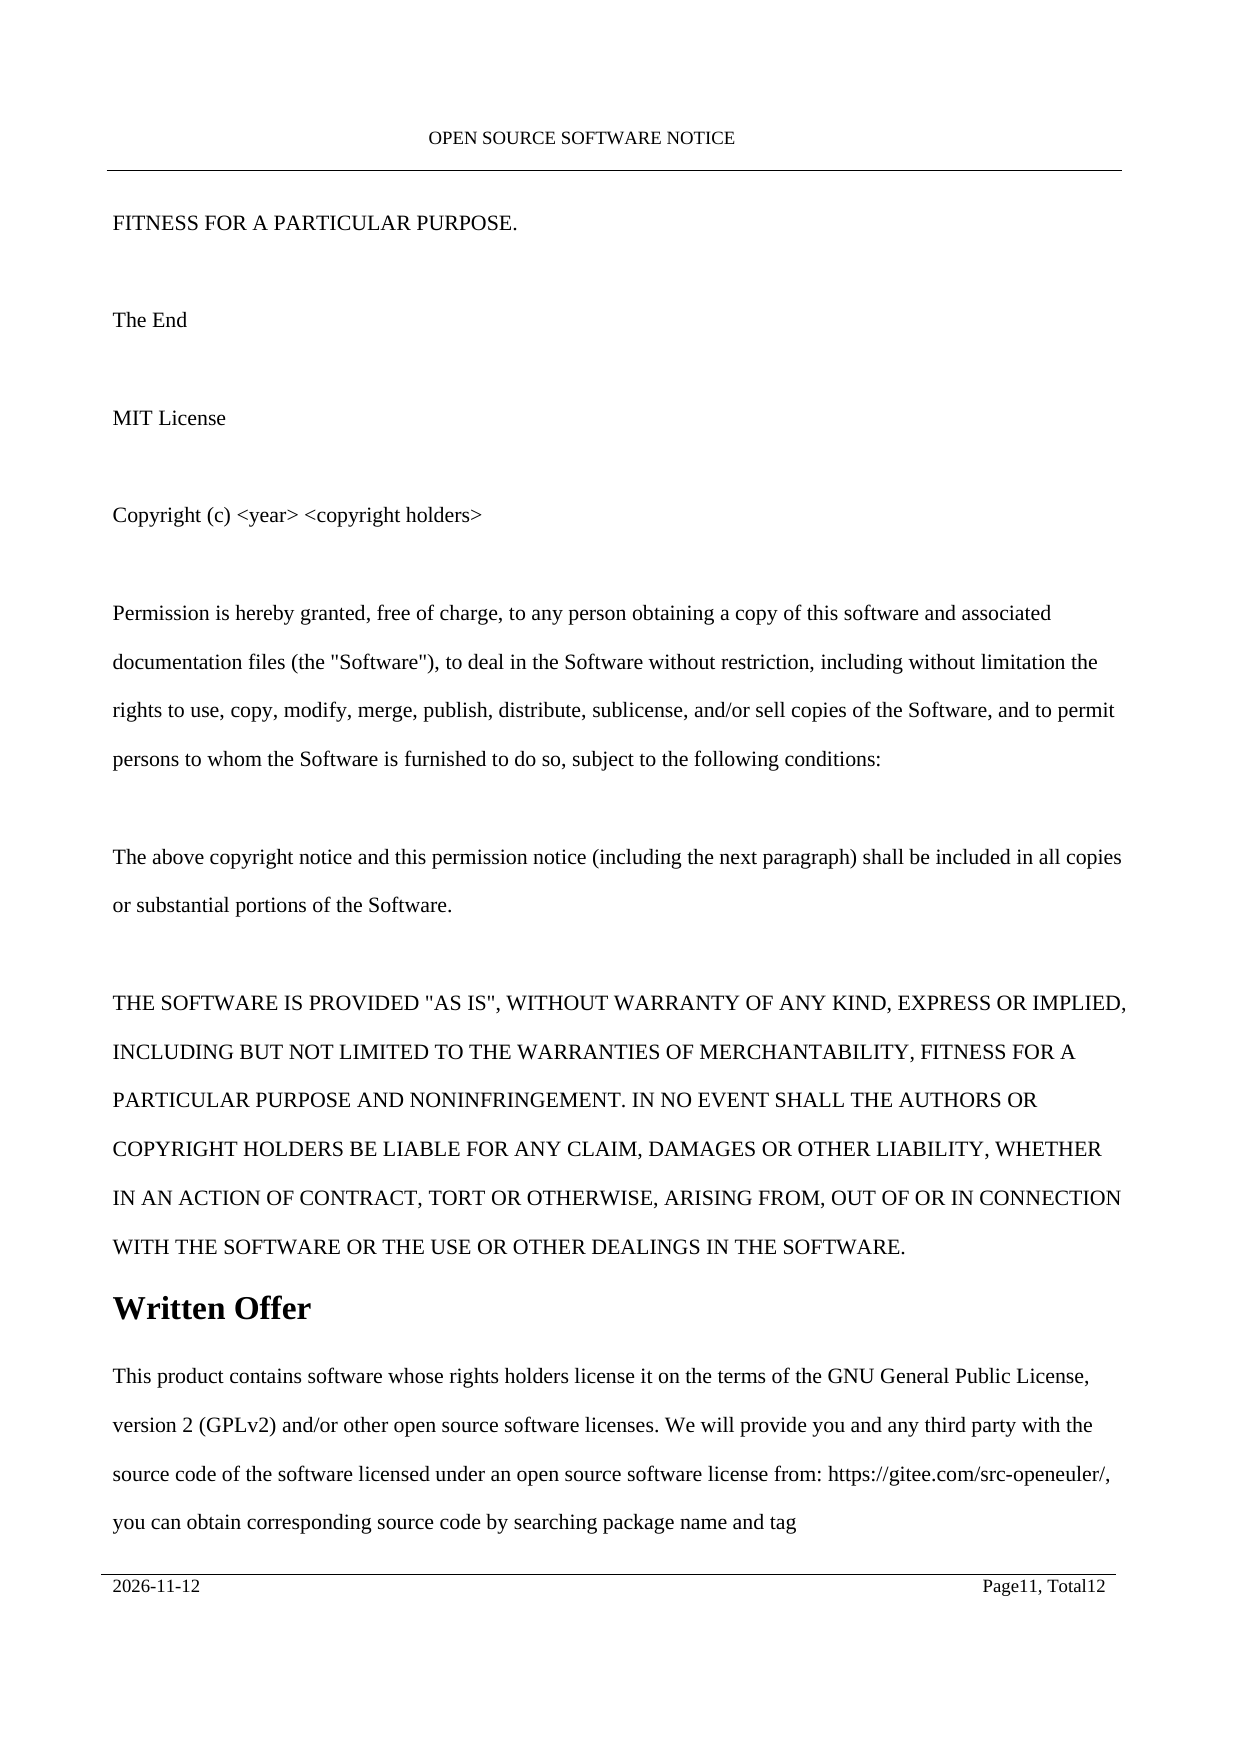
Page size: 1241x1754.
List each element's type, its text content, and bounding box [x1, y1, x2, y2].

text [112, 206, 1128, 1263]
text This product contains software whose rights holders license it on the terms of the GNU General Public License, version 2 (GPLv2) and/or other open source software licenses. We will provide you and any third party with the source code of the software licensed under an open source software license from: https://gitee.com/src-openeuler/, you can obtain corresponding source code by searching package name and tag [112, 1359, 1128, 1538]
text Written Offer [112, 1275, 1128, 1340]
